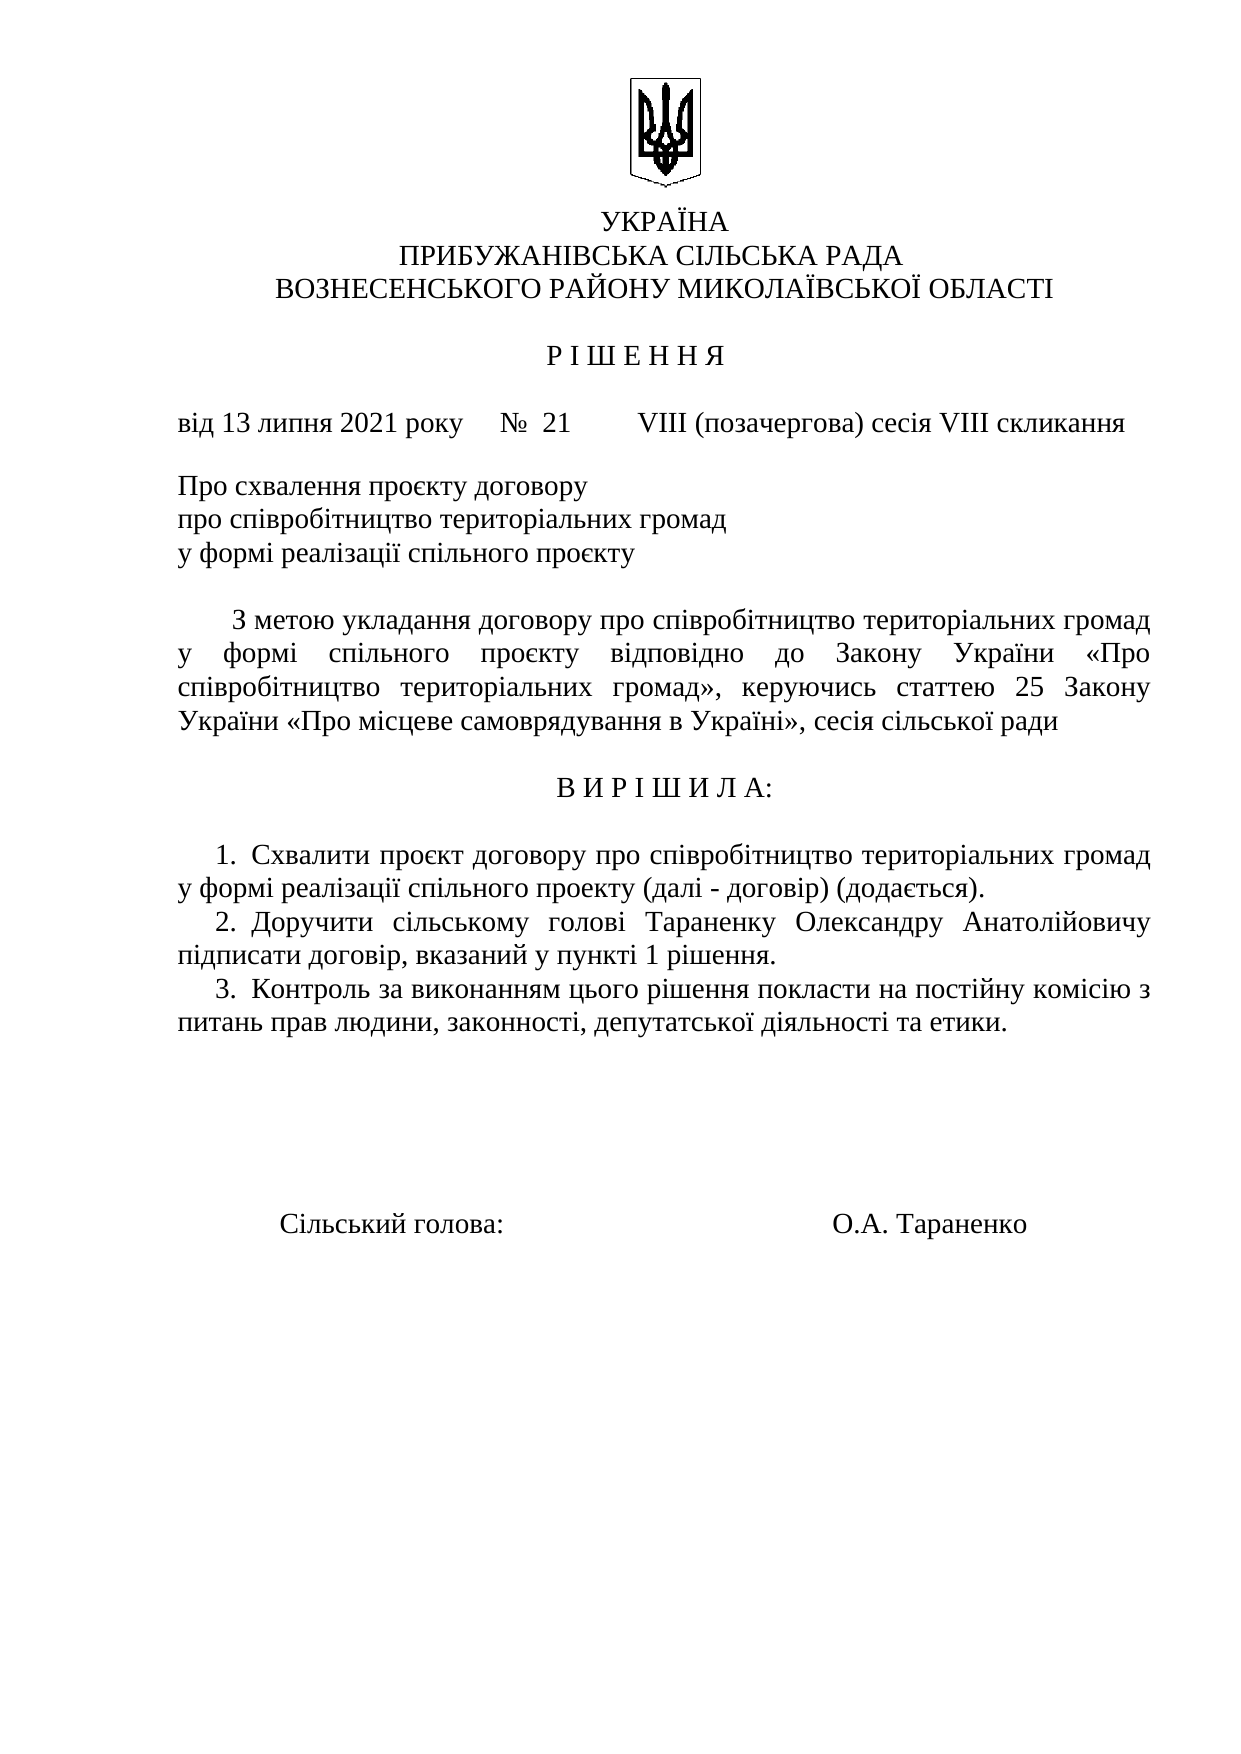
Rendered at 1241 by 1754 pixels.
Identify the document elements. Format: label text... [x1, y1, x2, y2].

text від 13 липня 2021 року № 21 VІІІ (позачергова) сесія VІІІ скликання [177, 406, 1152, 439]
list Контроль за виконанням цього рішення покласти на постійну комісію з питань прав людини, законності, депутатської діяльності та етики. [177, 971, 1152, 1038]
text ПРИБУЖАНІВСЬКА СІЛЬСЬКА РАДА [325, 238, 1152, 271]
text З метою укладання договору про співробітництво територіальних громад у формі спільного проєкту відповідно до Закону України «Про співробітництво територіальних громад», керуючись статтею 25 Закону України «Про місцеве самоврядування в Україні», сесія сільської ради [177, 602, 1152, 736]
list Доручити сільському голові Тараненку Олександру Анатолійовичу підписати договір, вказаний у пункті 1 рішення. [177, 904, 1152, 971]
picture [627, 77, 703, 190]
list Схвалити проєкт договору про співробітництво територіальних громад у формі реалізації спільного проекту (далі - договір) (додається). [177, 837, 1152, 904]
text Р І Ш Е Н Н Я [472, 338, 1152, 372]
text про співробітництво територіальних громад [177, 501, 1152, 535]
text УКРАЇНА [177, 204, 1152, 238]
text Сільський голова: О.А. Тараненко [177, 1206, 1152, 1239]
text В И Р І Ш И Л А: [177, 770, 1152, 803]
text у формі реалізації спільного проєкту [177, 535, 1152, 568]
text Про схвалення проєкту договору [177, 468, 1152, 501]
text ВОЗНЕСЕНСЬКОГО РАЙОНУ МИКОЛАЇВСЬКОЇ ОБЛАСТІ [177, 271, 1152, 305]
